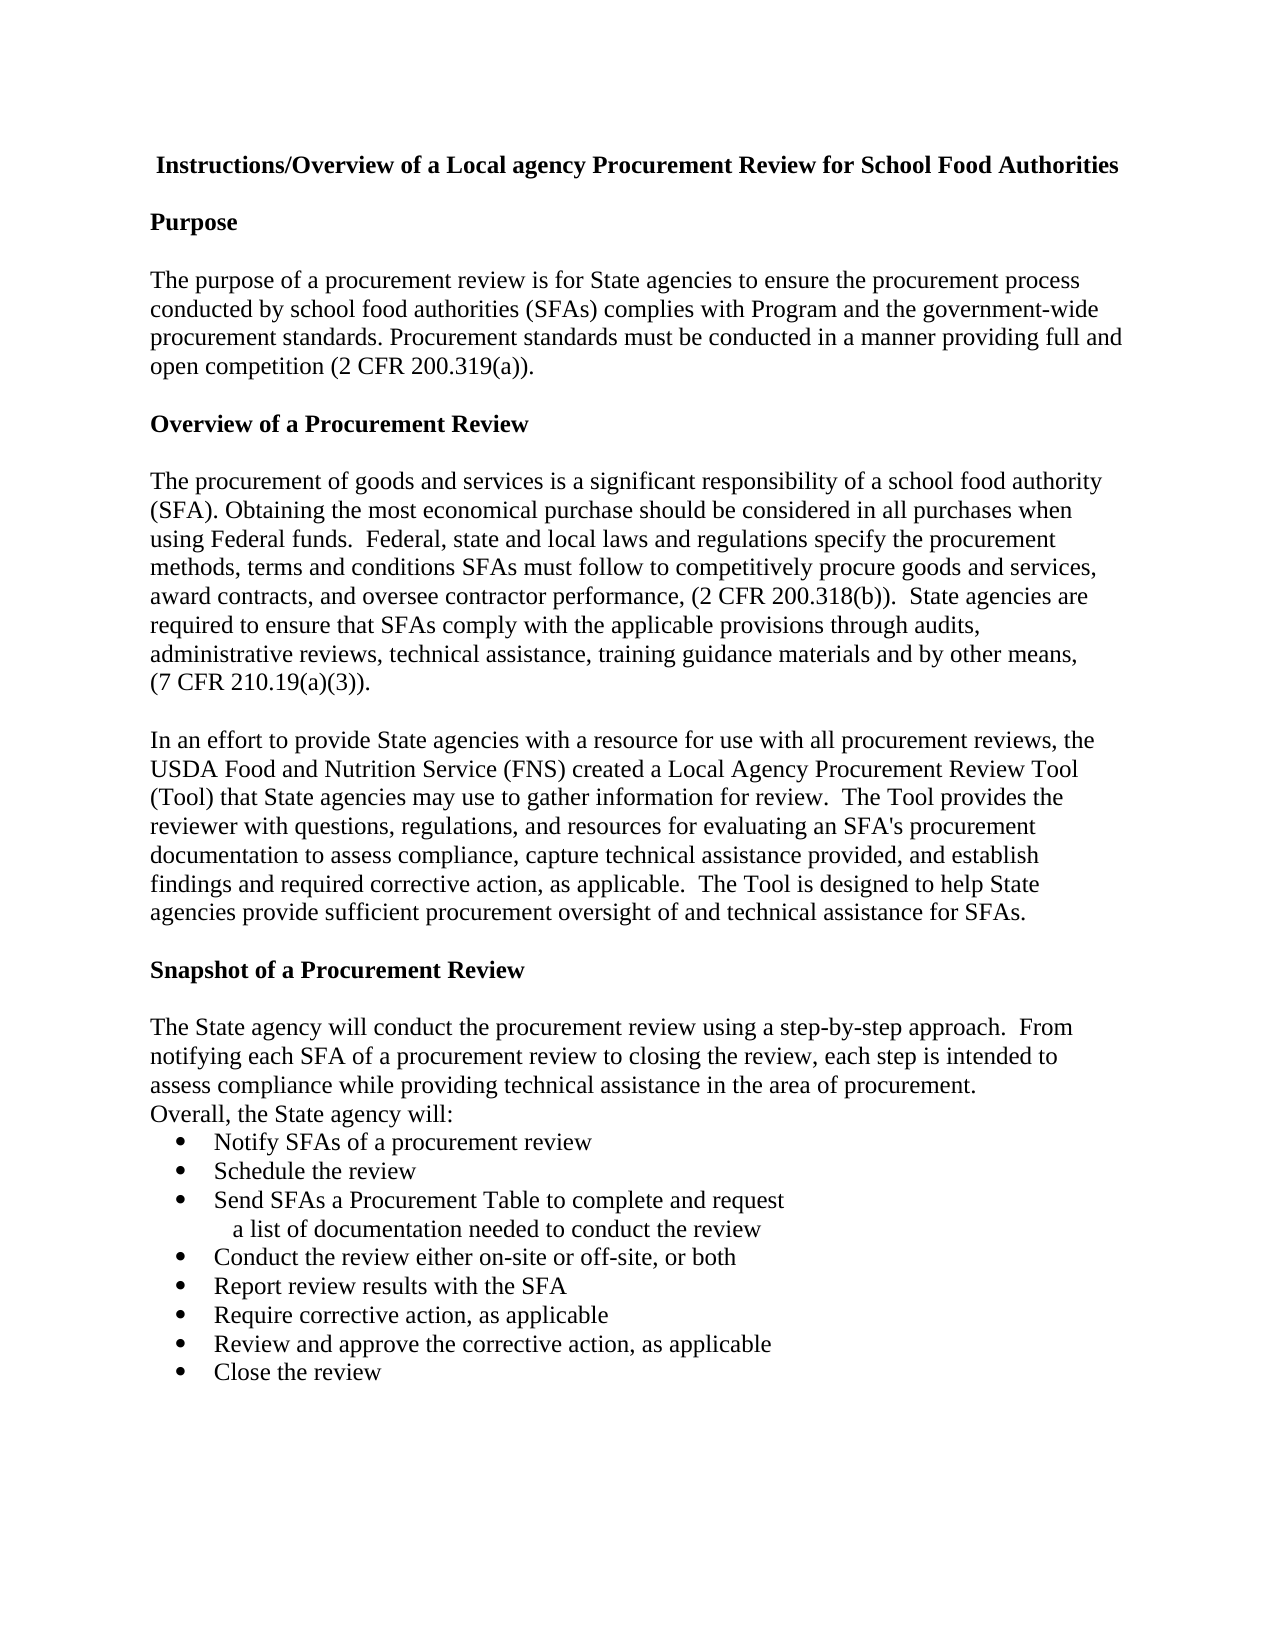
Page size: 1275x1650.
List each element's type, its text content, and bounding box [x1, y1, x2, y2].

list Review and approve the corrective action, as applicable [176, 1329, 1125, 1357]
list Close the review [176, 1357, 1125, 1386]
text The procurement of goods and services is a significant responsibility of a school food authority (SFA). Obtaining the most economical purchase should be considered in all purchases when using Federal funds. Federal, state and local laws and regulations specify the procurement methods, terms and conditions SFAs must follow to competitively procure goods and services, award contracts, and oversee contractor performance, (2 CFR 200.318(b)). State agencies are required to ensure that SFAs comply with the applicable provisions through audits, administrative reviews, technical assistance, training guidance materials and by other means, [150, 466, 1125, 667]
list Require corrective action, as applicable [176, 1300, 1125, 1329]
text Snapshot of a Procurement Review [150, 955, 1125, 984]
text The State agency will conduct the procurement review using a step-by-step approach. From notifying each SFA of a procurement review to closing the review, each step is intended to assess compliance while providing technical assistance in the area of procurement. [150, 1012, 1125, 1099]
text Overview of a Procurement Review [150, 409, 1125, 437]
text Overall, the State agency will: [150, 1099, 1125, 1127]
list Conduct the review either on-site or off-site, or both [176, 1242, 1125, 1271]
text (7 CFR 210.19(a)(3)). [150, 667, 1125, 696]
list Send SFAs a Procurement Table to complete and request [176, 1185, 1125, 1214]
list Report review results with the SFA [176, 1271, 1125, 1300]
list Notify SFAs of a procurement review [176, 1127, 1125, 1156]
text Instructions/Overview of a Local agency Procurement Review for School Food Authorities [150, 150, 1125, 179]
text Purpose [150, 207, 1125, 236]
text In an effort to provide State agencies with a resource for use with all procurement reviews, the USDA Food and Nutrition Service (FNS) created a Local Agency Procurement Review Tool (Tool) that State agencies may use to gather information for review. The Tool provides the reviewer with questions, regulations, and resources for evaluating an SFA's procurement documentation to assess compliance, capture technical assistance provided, and establish findings and required corrective action, as applicable. The Tool is designed to help State agencies provide sufficient procurement oversight of and technical assistance for SFAs. [150, 725, 1125, 926]
text a list of documentation needed to conduct the review [214, 1214, 1125, 1242]
text The purpose of a procurement review is for State agencies to ensure the procurement process conducted by school food authorities (SFAs) complies with Program and the government-wide procurement standards. Procurement standards must be conducted in a manner providing full and open competition (2 CFR 200.319(a)). [150, 265, 1125, 380]
list Schedule the review [176, 1156, 1125, 1185]
